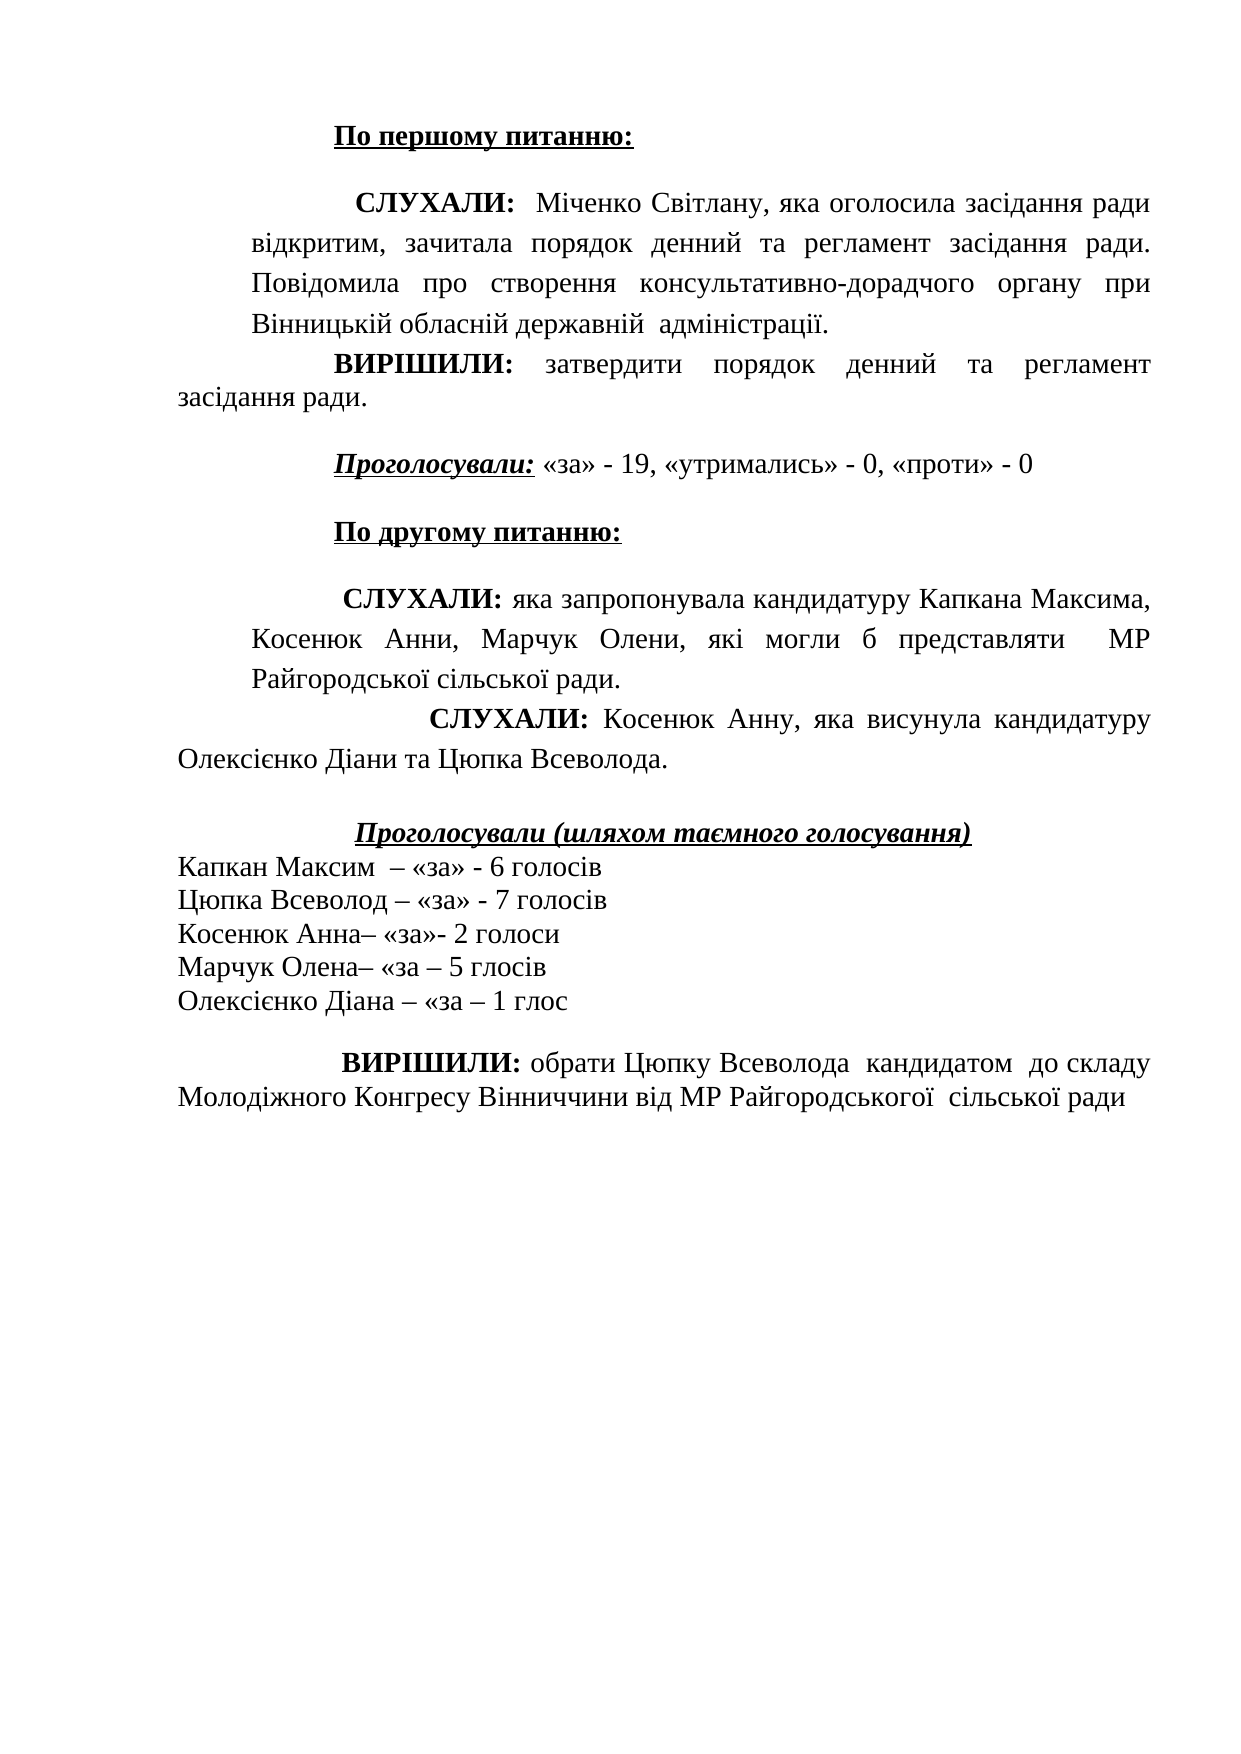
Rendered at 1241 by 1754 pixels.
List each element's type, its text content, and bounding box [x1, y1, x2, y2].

text Капкан Максим – «за» - 6 голосів [177, 849, 1152, 882]
text Цюпка Всеволод – «за» - 7 голосів [177, 882, 1152, 916]
text Косенюк Анна– «за»- 2 голоси [177, 916, 1152, 949]
text По другому питанню: [177, 514, 1152, 547]
text СЛУХАЛИ: Міченко Світлану, яка оголосила засідання ради відкритим, зачитала порядок денний та регламент засідання ради. Повідомила про створення консультативно-дорадчого органу при Вінницькій обласній державній адміністрації. [251, 185, 1152, 339]
text ВИРІШИЛИ: обрати Цюпку Всеволода кандидатом до складу Молодіжного Конгресу Вінниччини від МР Райгородськогої сільської ради [177, 1045, 1152, 1112]
text СЛУХАЛИ: яка запропонувала кандидатуру Капкана Максима, Косенюк Анни, Марчук Олени, які могли б представляти МР Райгородської сільської ради. [251, 581, 1152, 695]
text Олексієнко Діана – «за – 1 глос [177, 983, 1152, 1017]
text СЛУХАЛИ: Косенюк Анну, яка висунула кандидатуру Олексієнко Діани та Цюпка Всеволода. [177, 701, 1152, 775]
text Проголосували: «за» - 19, «утримались» - 0, «проти» - 0 [177, 447, 1152, 480]
text Марчук Олена– «за – 5 глосів [177, 949, 1152, 983]
text По першому питанню: [177, 118, 1152, 152]
text ВИРІШИЛИ: затвердити порядок денний та регламент засідання ради. [177, 346, 1152, 413]
text Проголосували (шляхом таємного голосування) [177, 815, 1152, 849]
